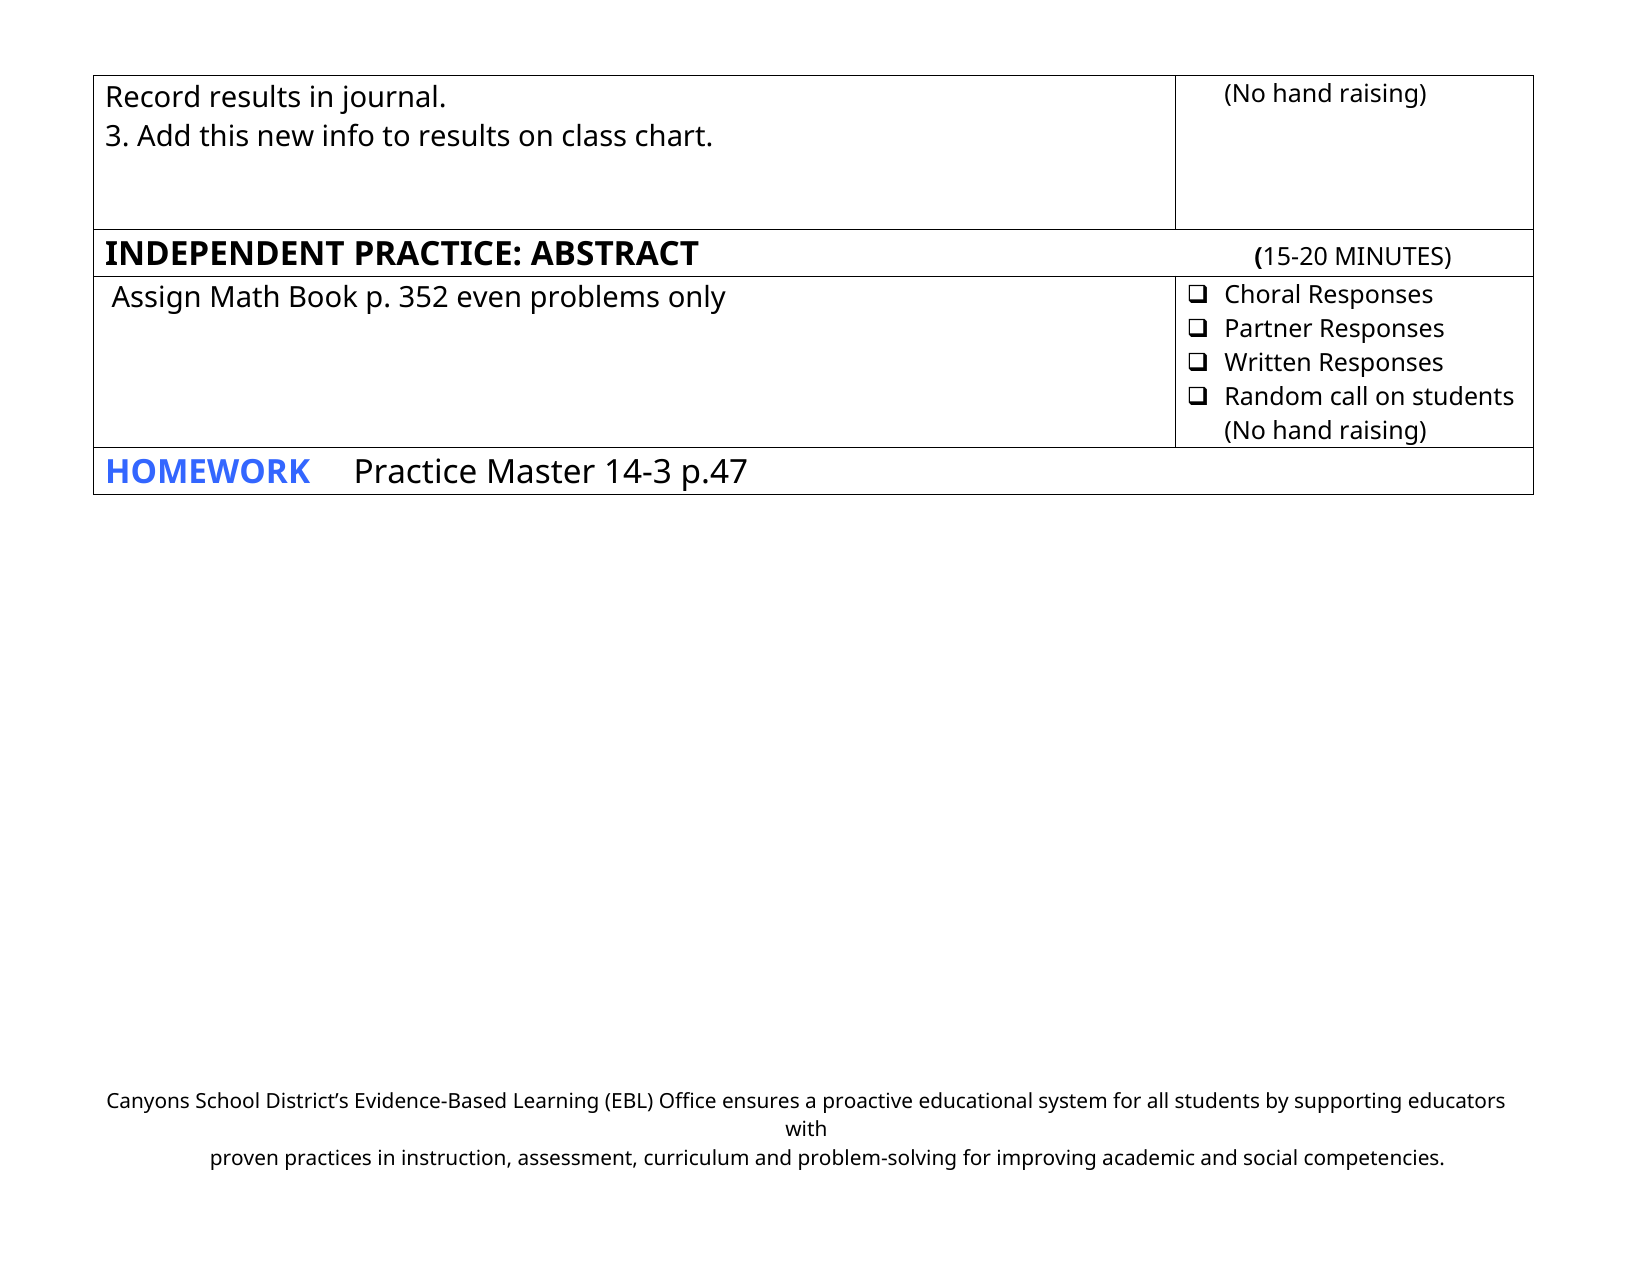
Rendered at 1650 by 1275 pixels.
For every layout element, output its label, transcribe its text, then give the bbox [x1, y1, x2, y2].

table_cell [94, 76, 1175, 229]
table_cell HOMEWORK Practice Master 14-3 p.47 [94, 448, 1533, 493]
table_cell Choral Responses Partner Responses Written Responses Random call on students (No hand raising) [1176, 277, 1533, 447]
table_cell INDEPENDENT PRACTICE: ABSTRACT (15-20 MINUTES) [94, 230, 1533, 276]
table_cell Assign Math Book p. 352 even problems only [94, 277, 1175, 447]
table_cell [1176, 76, 1533, 229]
